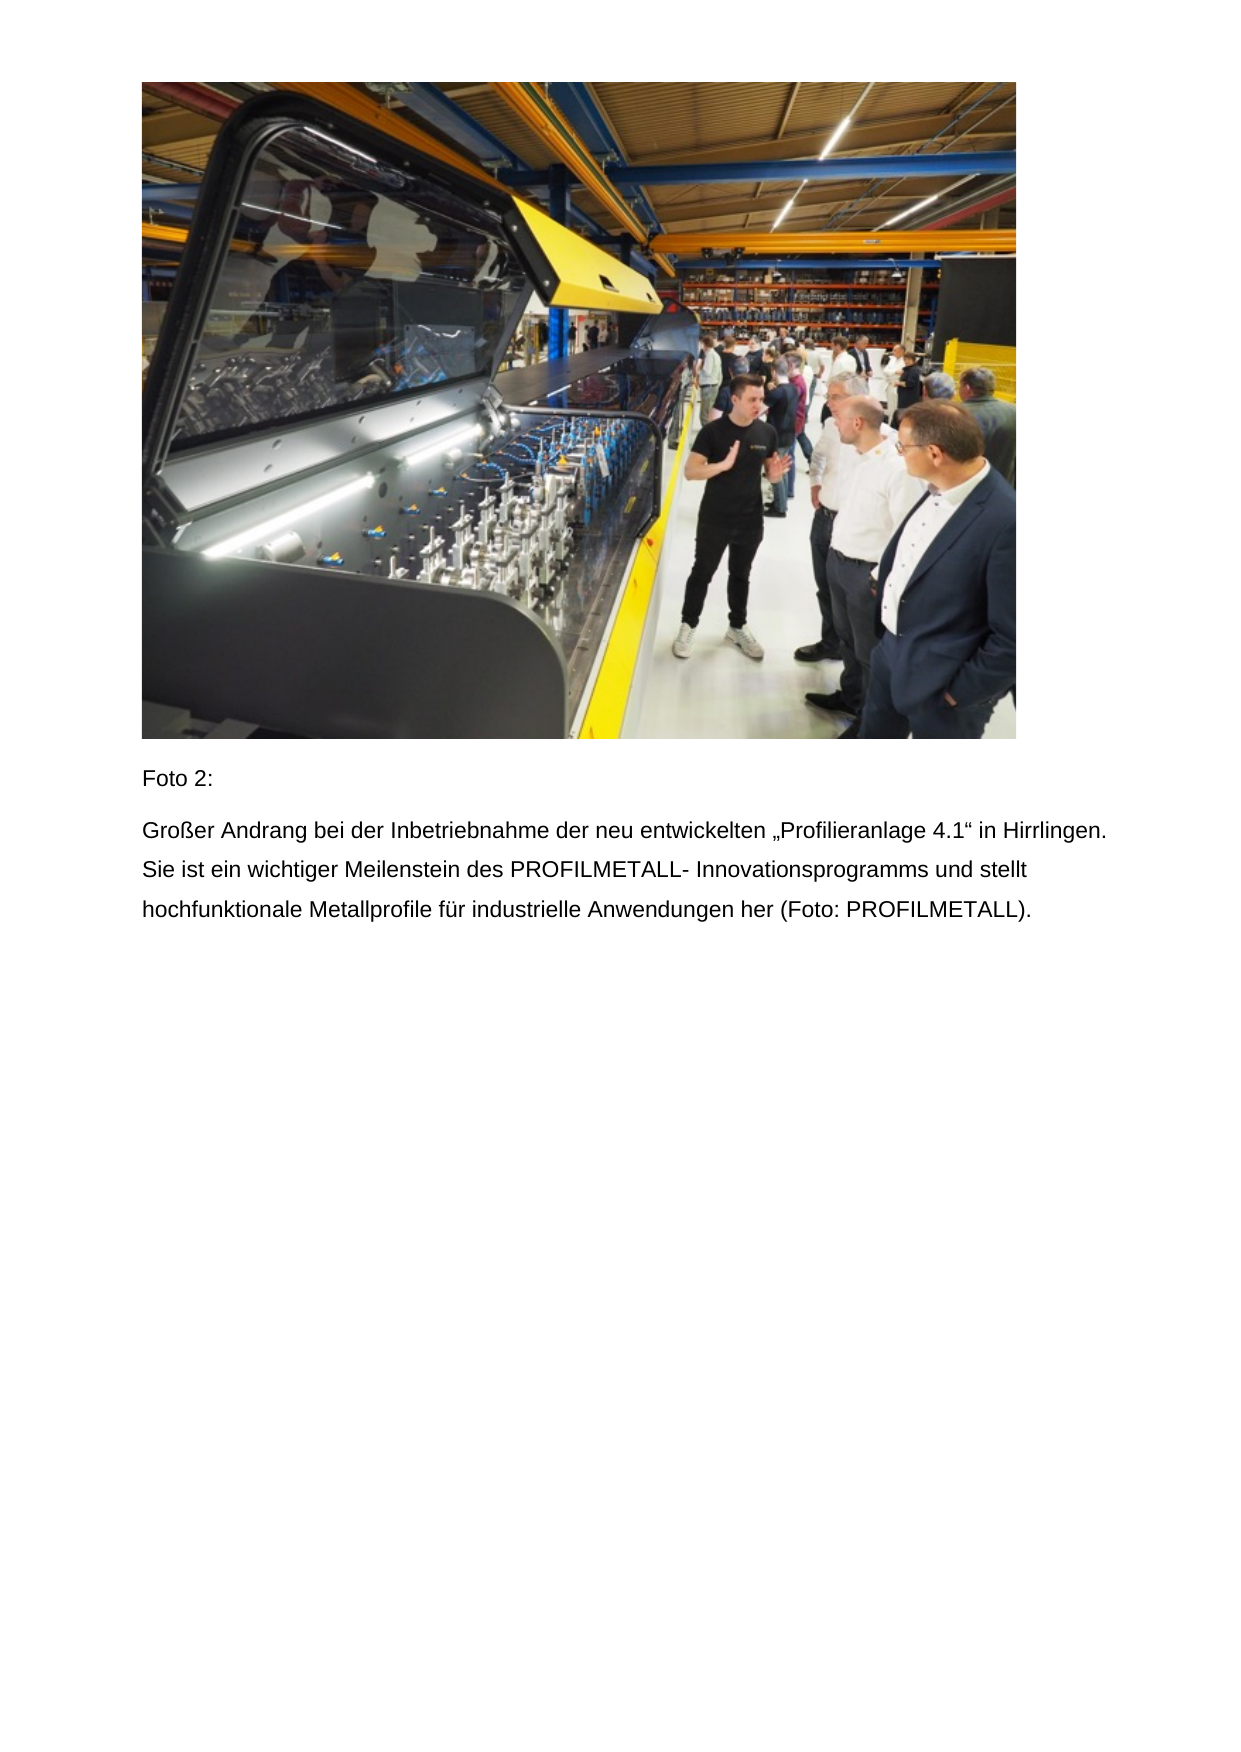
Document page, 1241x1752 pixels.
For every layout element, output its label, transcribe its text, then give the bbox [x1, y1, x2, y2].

text Großer Andrang bei der Inbetriebnahme der neu entwickelten „Profilieranlage 4.1“ in Hirrlingen. Sie ist ein wichtiger Meilenstein des PROFILMETALL- Innovationsprogramms und stellt hochfunktionale Metallprofile für industrielle Anwendungen her (Foto: PROFILMETALL). [142, 817, 1110, 922]
text Foto 2: [142, 765, 1110, 791]
picture [141, 82, 1017, 739]
